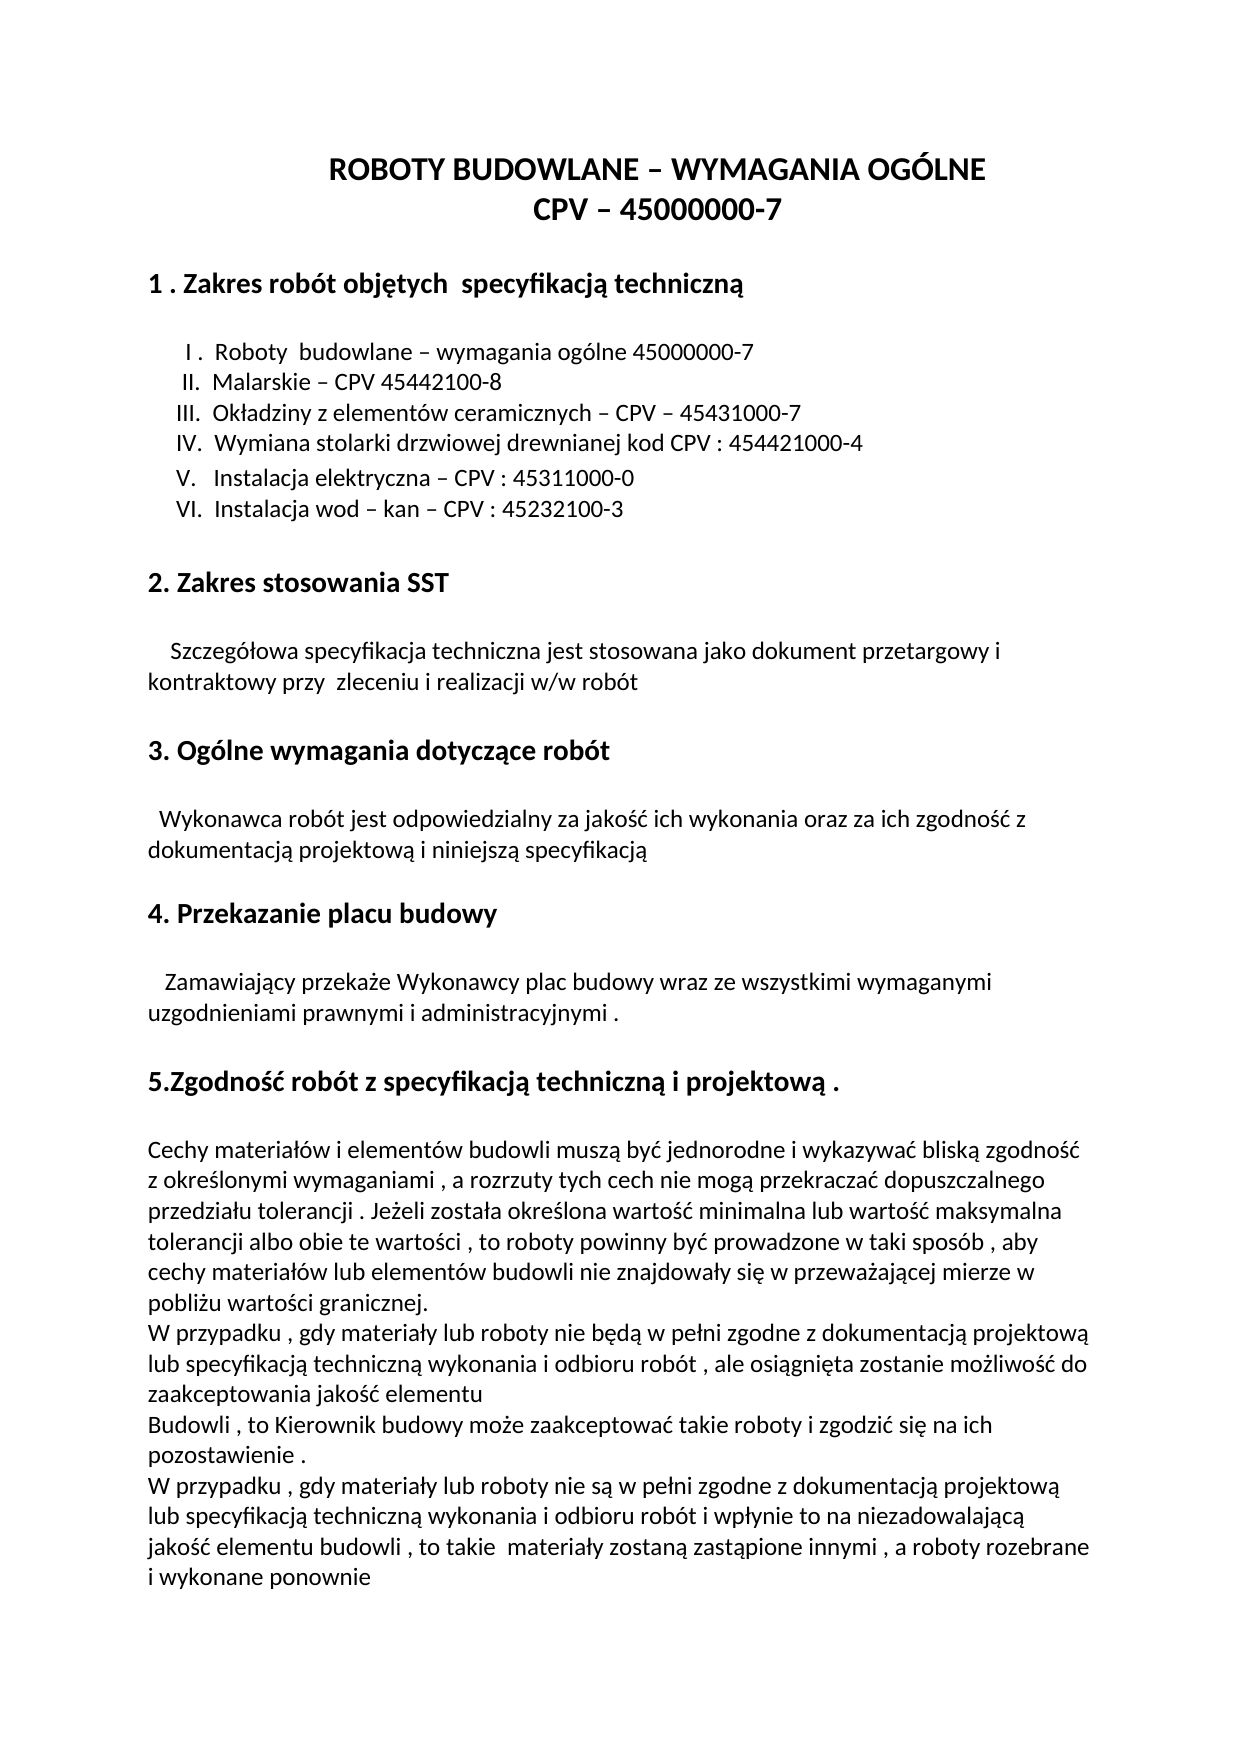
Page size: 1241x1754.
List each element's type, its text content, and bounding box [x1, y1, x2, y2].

text II. Malarskie – CPV 45442100-8 [148, 366, 1093, 397]
text 4. Przekazanie placu budowy [148, 895, 1093, 931]
text W przypadku , gdy materiały lub roboty nie są w pełni zgodne z dokumentacją projektową lub specyfikacją techniczną wykonania i odbioru robót i wpłynie to na niezadowalającą jakość elementu budowli , to takie materiały zostaną zastąpione innymi , a roboty rozebrane i wykonane ponownie [148, 1470, 1093, 1592]
text 1 . Zakres robót objętych specyfikacją techniczną [148, 265, 1093, 300]
text I . Roboty budowlane – wymagania ogólne 45000000-7 [185, 336, 1093, 366]
text Zamawiający przekaże Wykonawcy plac budowy wraz ze wszystkimi wymaganymi uzgodnieniami prawnymi i administracyjnymi . [148, 966, 1093, 1027]
text 3. Ogólne wymagania dotyczące robót [148, 732, 1093, 768]
text V. Instalacja elektryczna – CPV : 45311000-0 [148, 462, 1093, 493]
text CPV – 45000000-7 [223, 188, 1093, 229]
text VI. Instalacja wod – kan – CPV : 45232100-3 [148, 493, 1093, 523]
text 2. Zakres stosowania SST [148, 564, 1093, 600]
text III. Okładziny z elementów ceramicznych – CPV – 45431000-7 [148, 397, 1093, 427]
text Budowli , to Kierownik budowy może zaakceptować takie roboty i zgodzić się na ich pozostawienie . [148, 1409, 1093, 1470]
text Wykonawca robót jest odpowiedzialny za jakość ich wykonania oraz za ich zgodność z dokumentacją projektową i niniejszą specyfikacją [148, 803, 1093, 864]
text ROBOTY BUDOWLANE – WYMAGANIA OGÓLNE [223, 148, 1093, 188]
text Cechy materiałów i elementów budowli muszą być jednorodne i wykazywać bliską zgodność z określonymi wymaganiami , a rozrzuty tych cech nie mogą przekraczać dopuszczalnego przedziału tolerancji . Jeżeli została określona wartość minimalna lub wartość maksymalna tolerancji albo obie te wartości , to roboty powinny być prowadzone w taki sposób , aby cechy materiałów lub elementów budowli nie znajdowały się w przeważającej mierze w pobliżu wartości granicznej. [148, 1134, 1093, 1317]
text Szczegółowa specyfikacja techniczna jest stosowana jako dokument przetargowy i kontraktowy przy zleceniu i realizacji w/w robót [148, 636, 1093, 697]
text W przypadku , gdy materiały lub roboty nie będą w pełni zgodne z dokumentacją projektową lub specyfikacją techniczną wykonania i odbioru robót , ale osiągnięta zostanie możliwość do zaakceptowania jakość elementu [148, 1317, 1093, 1409]
text 5.Zgodność robót z specyfikacją techniczną i projektową . [148, 1063, 1093, 1098]
text IV. Wymiana stolarki drzwiowej drewnianej kod CPV : 454421000-4 [148, 427, 1093, 458]
